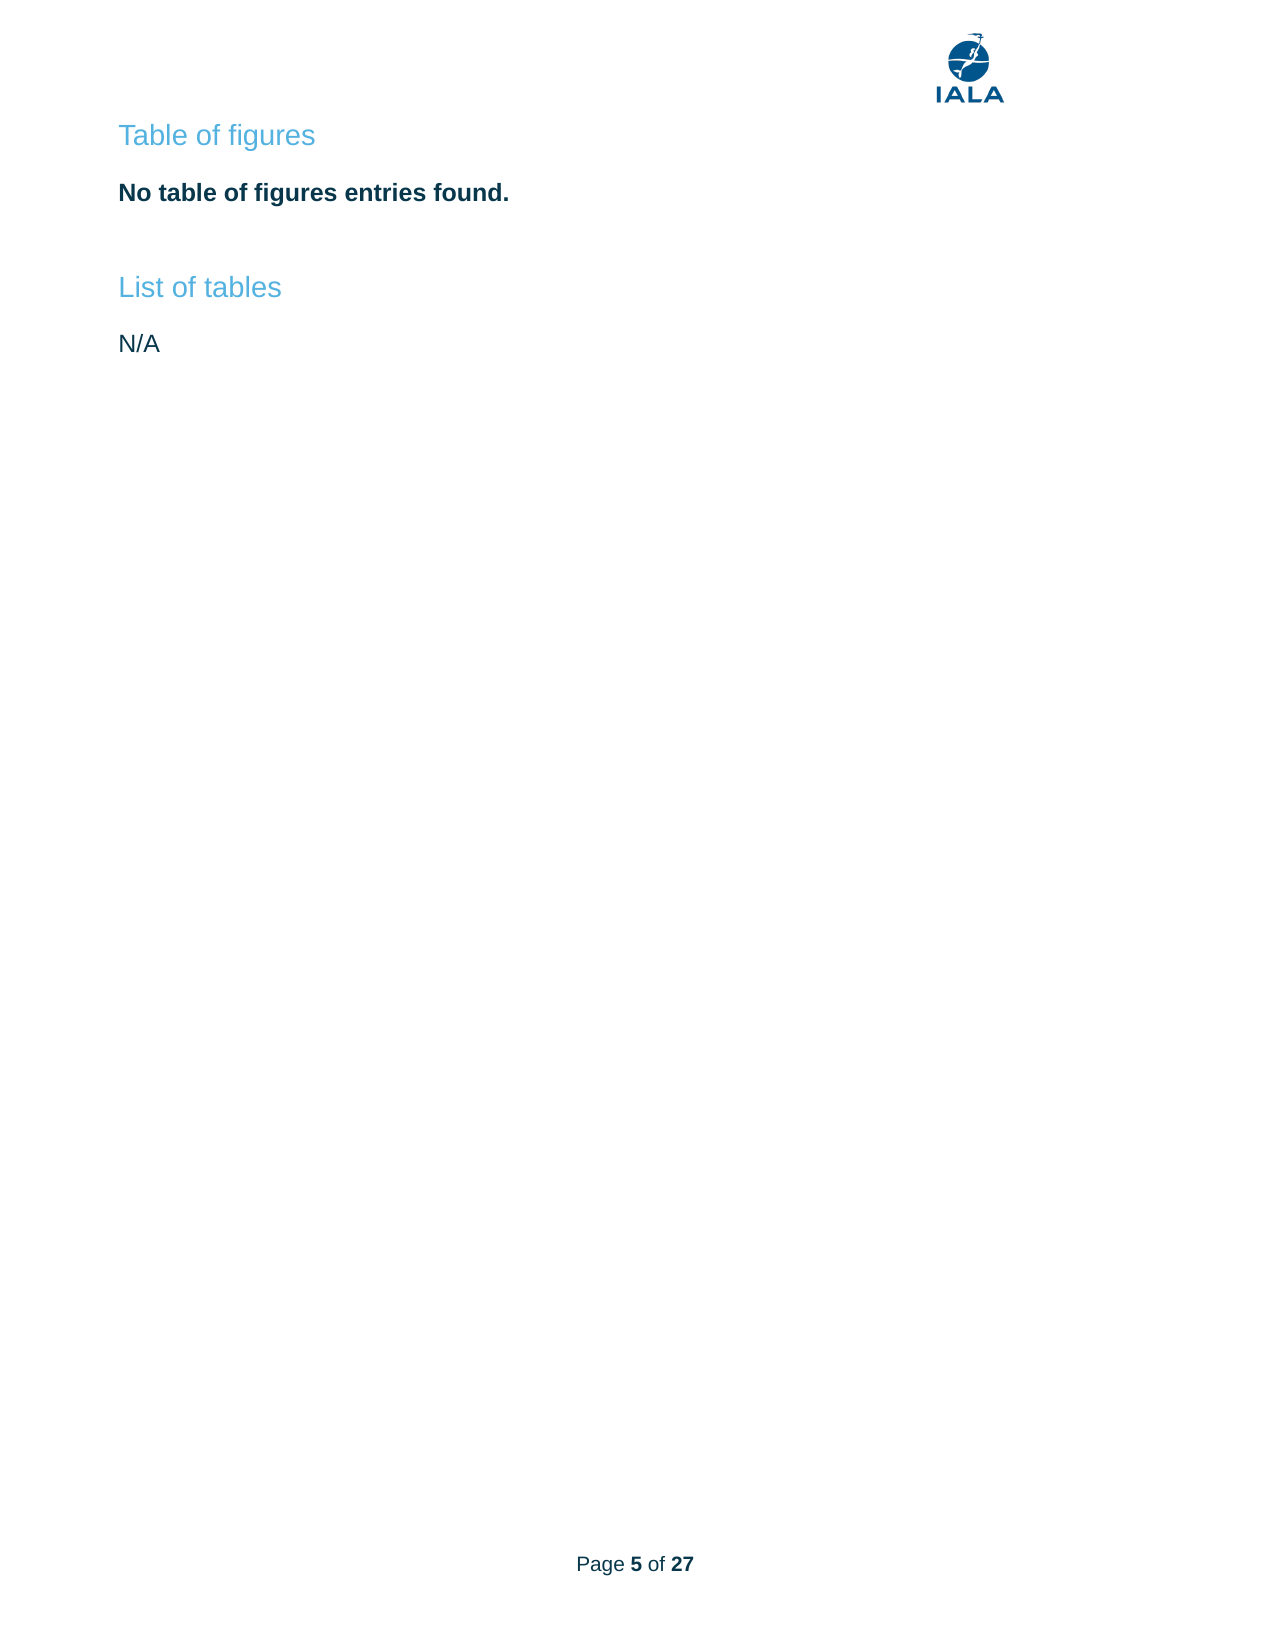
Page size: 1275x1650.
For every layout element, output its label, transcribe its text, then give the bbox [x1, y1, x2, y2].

text List of tables [118, 270, 1152, 303]
text N/A [118, 329, 1152, 358]
text Table of figures [118, 118, 1152, 152]
picture [921, 25, 1016, 118]
text No table of figures entries found. [118, 178, 1152, 206]
